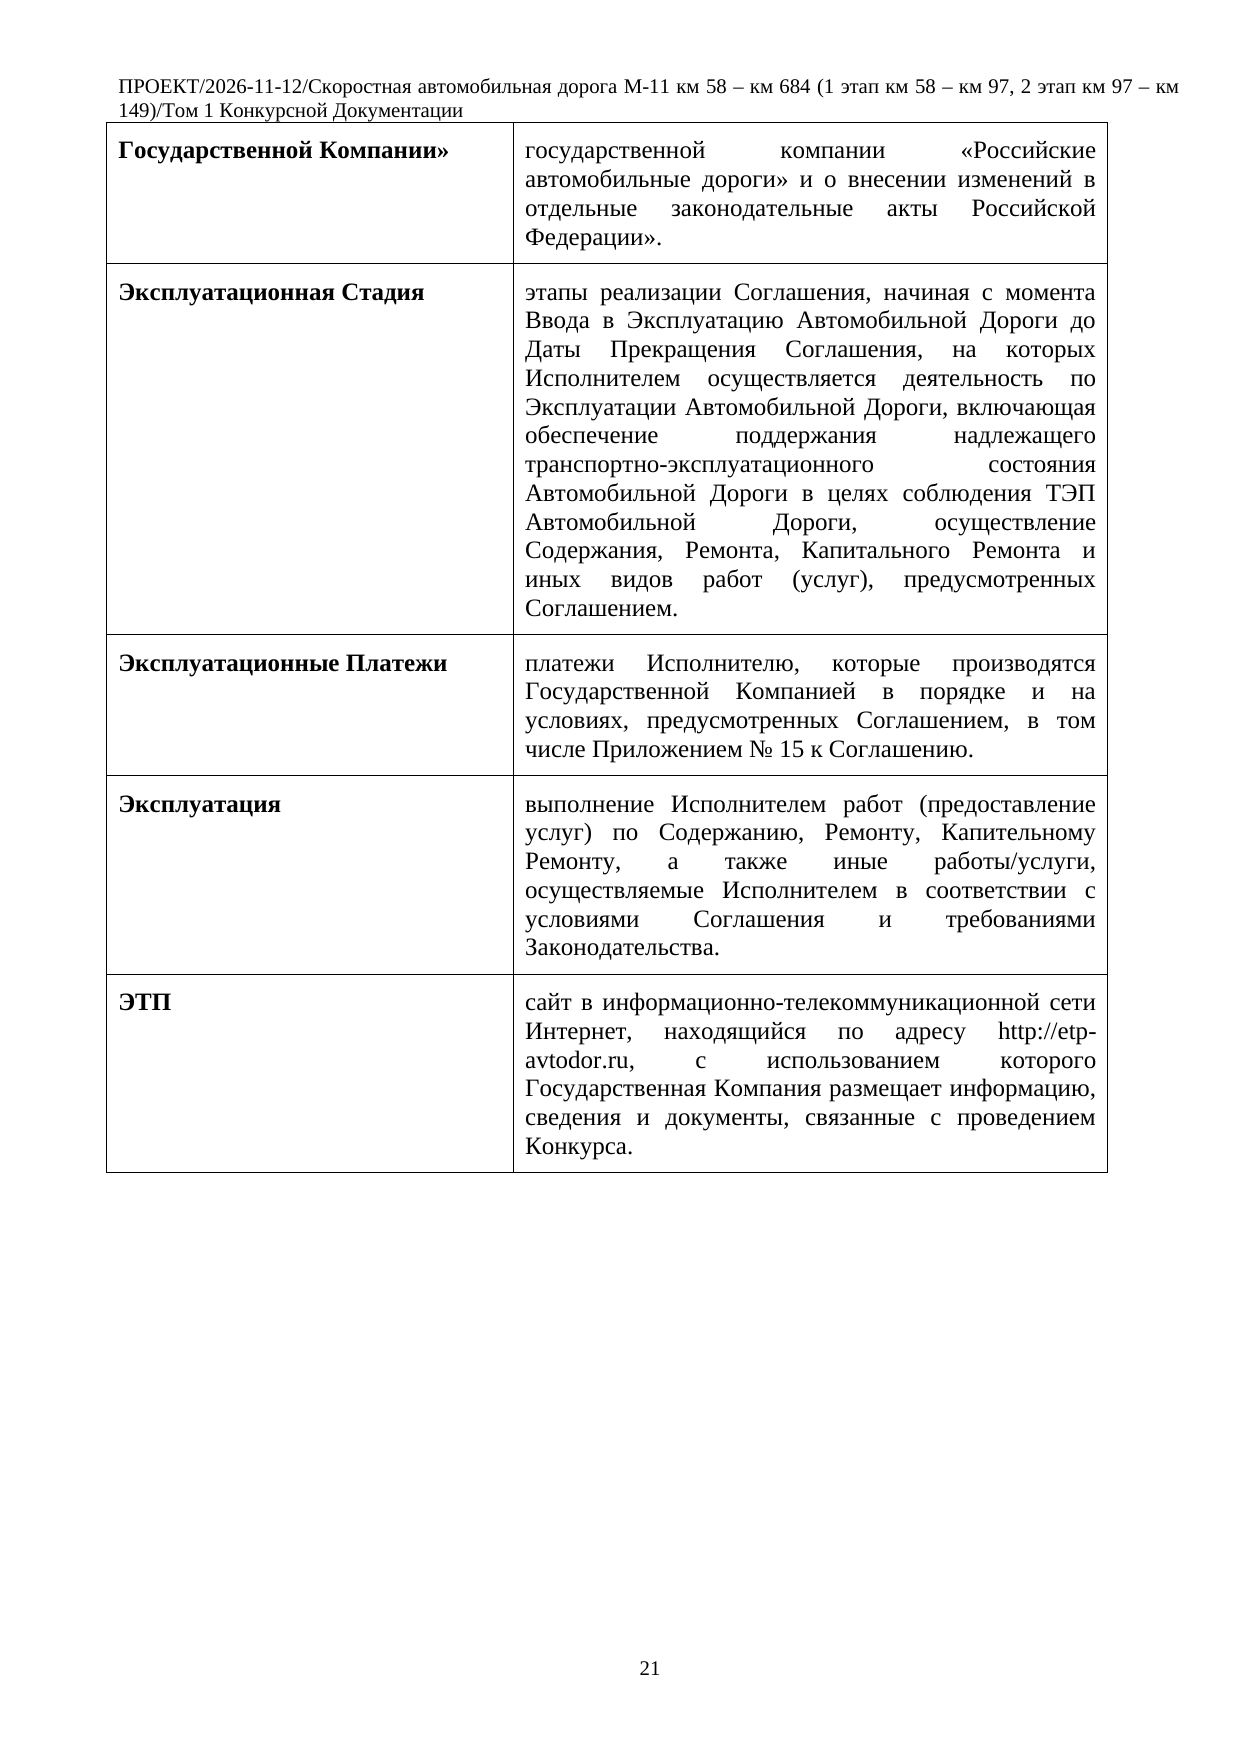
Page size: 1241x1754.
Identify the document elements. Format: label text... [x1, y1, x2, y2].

table_cell платежи Исполнителю, которые производятся Государственной Компанией в порядке и на условиях, предусмотренных Соглашением, в том числе Приложением № 15 к Соглашению. [514, 635, 1107, 775]
table_cell этапы реализации Соглашения, начиная с момента Ввода в Эксплуатацию Автомобильной Дороги до Даты Прекращения Соглашения, на которых Исполнителем осуществляется деятельность по Эксплуатации Автомобильной Дороги, включающая обеспечение поддержания надлежащего транспортно-эксплуатационного состояния Автомобильной Дороги в целях соблюдения ТЭП Автомобильной Дороги, осуществление Содержания, Ремонта, Капитального Ремонта и иных видов работ (услуг), предусмотренных Соглашением. [514, 264, 1107, 634]
table_cell Эксплуатационные Платежи [107, 635, 513, 775]
table_cell Эксплуатационная Стадия [107, 264, 513, 634]
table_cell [107, 123, 513, 263]
table_cell Эксплуатация [107, 776, 513, 974]
table_cell выполнение Исполнителем работ (предоставление услуг) по Содержанию, Ремонту, Капительному Ремонту, а также иные работы/услуги, осуществляемые Исполнителем в соответствии с условиями Соглашения и требованиями Законодательства. [514, 776, 1107, 974]
table_cell сайт в информационно-телекоммуникационной сети Интернет, находящийся по адресу http://etp-avtodor.ru, с использованием которого Государственная Компания размещает информацию, сведения и документы, связанные с проведением Конкурса. [514, 975, 1107, 1172]
table_cell ЭТП [107, 975, 513, 1172]
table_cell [514, 123, 1107, 263]
